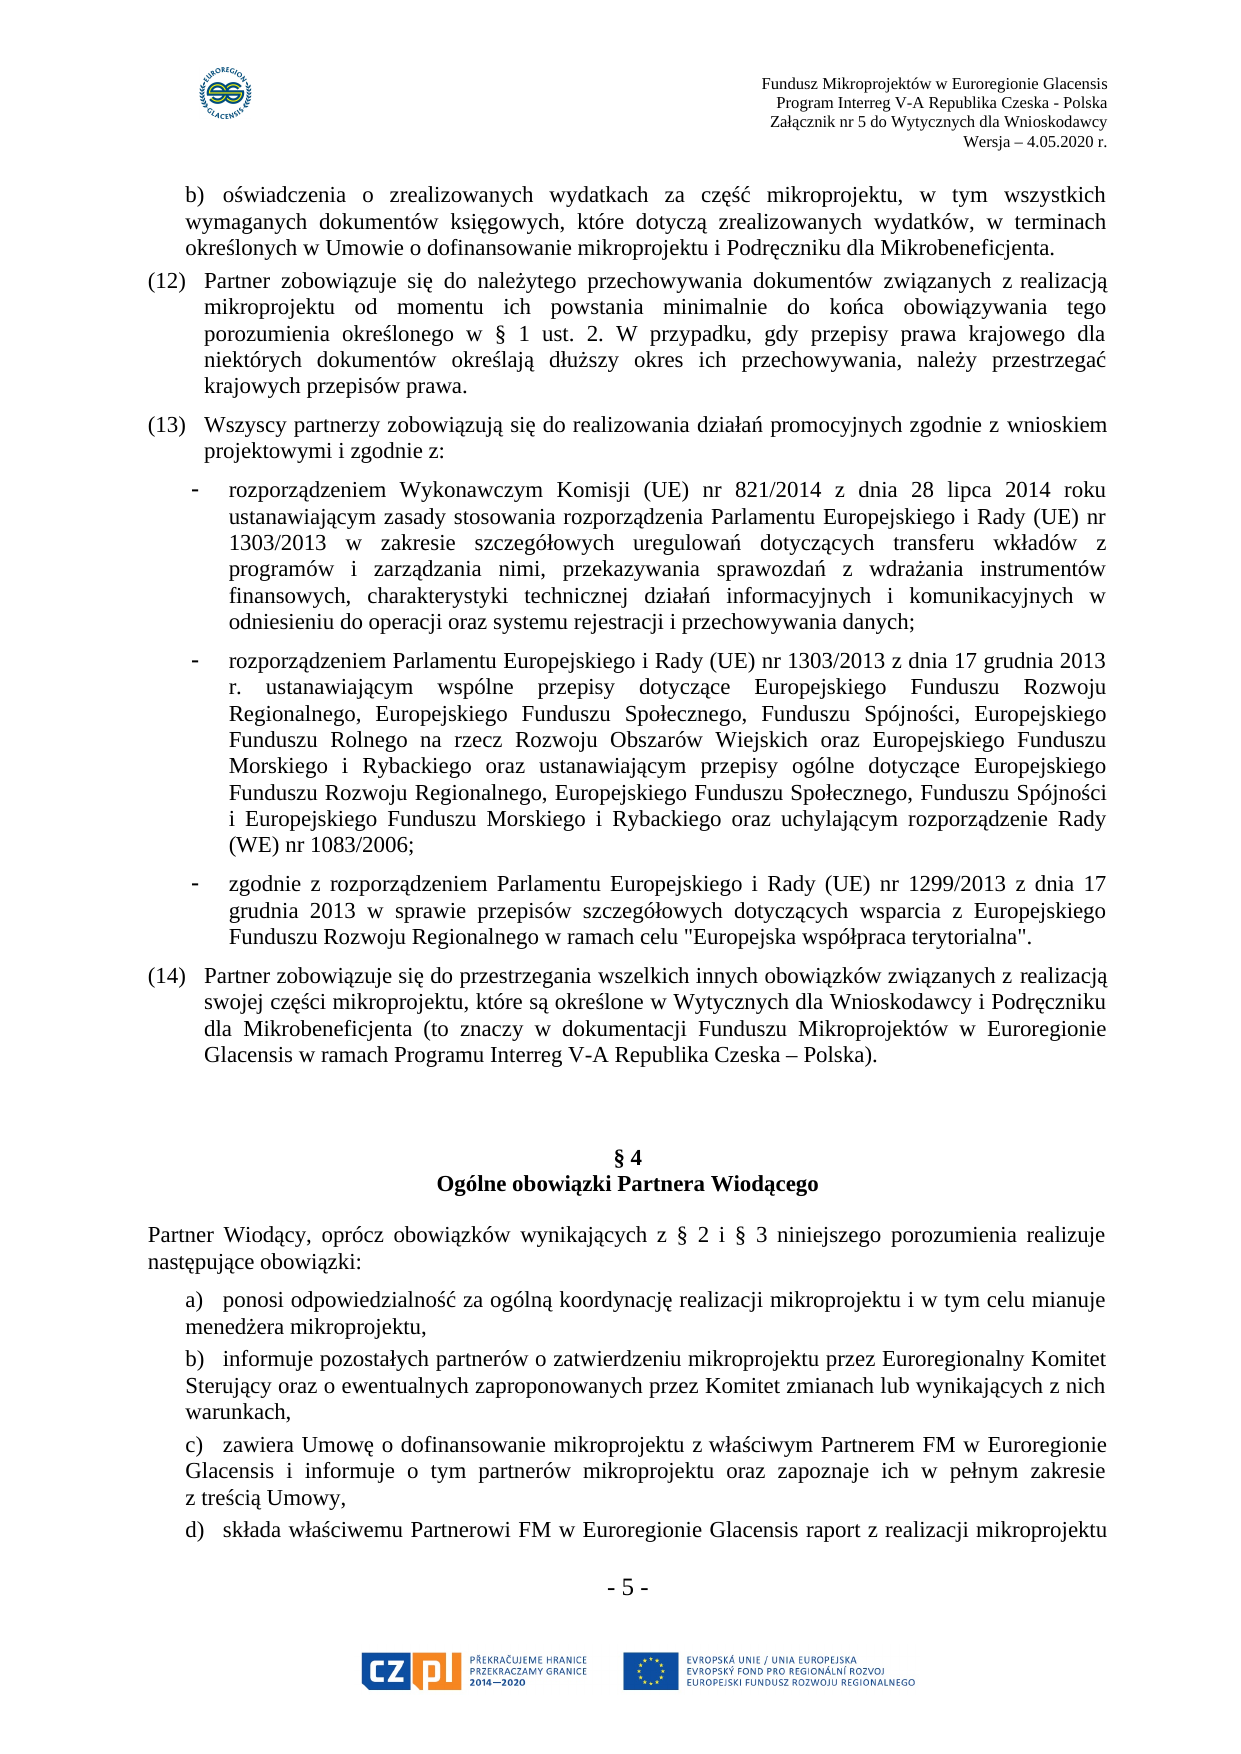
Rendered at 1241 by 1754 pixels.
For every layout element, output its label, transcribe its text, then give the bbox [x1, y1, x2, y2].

list oświadczenia o zrealizowanych wydatkach za część mikroprojektu, w tym wszystkich wymaganych dokumentów księgowych, które dotyczą zrealizowanych wydatków, w terminach określonych w Umowie o dofinansowanie mikroprojektu i Podręczniku dla Mikrobeneficjenta. [185, 182, 1107, 261]
text Ogólne obowiązki Partnera Wiodącego [148, 1170, 1107, 1196]
picture [353, 1644, 919, 1694]
text § 4 [148, 1144, 1107, 1170]
list zawiera Umowę o dofinansowanie mikroprojektu z właściwym Partnerem FM w Euroregionie Glacensis i informuje o tym partnerów mikroprojektu oraz zapoznaje ich w pełnym zakresie z treścią Umowy, [185, 1431, 1107, 1510]
list ponosi odpowiedzialność za ogólną koordynację realizacji mikroprojektu i w tym celu mianuje menedżera mikroprojektu, [185, 1287, 1107, 1339]
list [185, 1516, 1107, 1542]
list Partner zobowiązuje się do przestrzegania wszelkich innych obowiązków związanych z realizacją swojej części mikroprojektu, które są określone w Wytycznych dla Wnioskodawcy i Podręczniku dla Mikrobeneficjenta (to znaczy w dokumentacji Funduszu Mikroprojektów w Euroregionie Glacensis w ramach Programu Interreg V-A Republika Czeska – Polska). [148, 962, 1107, 1067]
list rozporządzeniem Parlamentu Europejskiego i Rady (UE) nr 1303/2013 z dnia 17 grudnia 2013 r. ustanawiającym wspólne przepisy dotyczące Europejskiego Funduszu Rozwoju Regionalnego, Europejskiego Funduszu Społecznego, Funduszu Spójności, Europejskiego Funduszu Rolnego na rzecz Rozwoju Obszarów Wiejskich oraz Europejskiego Funduszu Morskiego i Rybackiego oraz ustanawiającym przepisy ogólne dotyczące Europejskiego Funduszu Rozwoju Regionalnego, Europejskiego Funduszu Społecznego, Funduszu Spójności i Europejskiego Funduszu Morskiego i Rybackiego oraz uchylającym rozporządzenie Rady (WE) nr 1083/2006; [191, 647, 1107, 858]
text Partner Wiodący, oprócz obowiązków wynikających z § 2 i § 3 niniejszego porozumienia realizuje następujące obowiązki: [148, 1221, 1107, 1274]
list zgodnie z rozporządzeniem Parlamentu Europejskiego i Rady (UE) nr 1299/2013 z dnia 17 grudnia 2013 w sprawie przepisów szczegółowych dotyczących wsparcia z Europejskiego Funduszu Rozwoju Regionalnego w ramach celu "Europejska współpraca terytorialna". [191, 870, 1107, 949]
list Wszyscy partnerzy zobowiązują się do realizowania działań promocyjnych zgodnie z wnioskiem projektowymi i zgodnie z: [148, 411, 1107, 464]
list Partner zobowiązuje się do należytego przechowywania dokumentów związanych z realizacją mikroprojektu od momentu ich powstania minimalnie do końca obowiązywania tego porozumienia określonego w § 1 ust. 2. W przypadku, gdy przepisy prawa krajowego dla niektórych dokumentów określają dłuższy okres ich przechowywania, należy przestrzegać krajowych przepisów prawa. [148, 267, 1107, 399]
list rozporządzeniem Wykonawczym Komisji (UE) nr 821/2014 z dnia 28 lipca 2014 roku ustanawiającym zasady stosowania rozporządzenia Parlamentu Europejskiego i Rady (UE) nr 1303/2013 w zakresie szczegółowych uregulowań dotyczących transferu wkładów z programów i zarządzania nimi, przekazywania sprawozdań z wdrażania instrumentów finansowych, charakterystyki technicznej działań informacyjnych i komunikacyjnych w odniesieniu do operacji oraz systemu rejestracji i przechowywania danych; [191, 476, 1107, 634]
list informuje pozostałych partnerów o zatwierdzeniu mikroprojektu przez Euroregionalny Komitet Sterujący oraz o ewentualnych zaproponowanych przez Komitet zmianach lub wynikających z nich warunkach, [185, 1346, 1107, 1424]
picture [199, 67, 252, 119]
